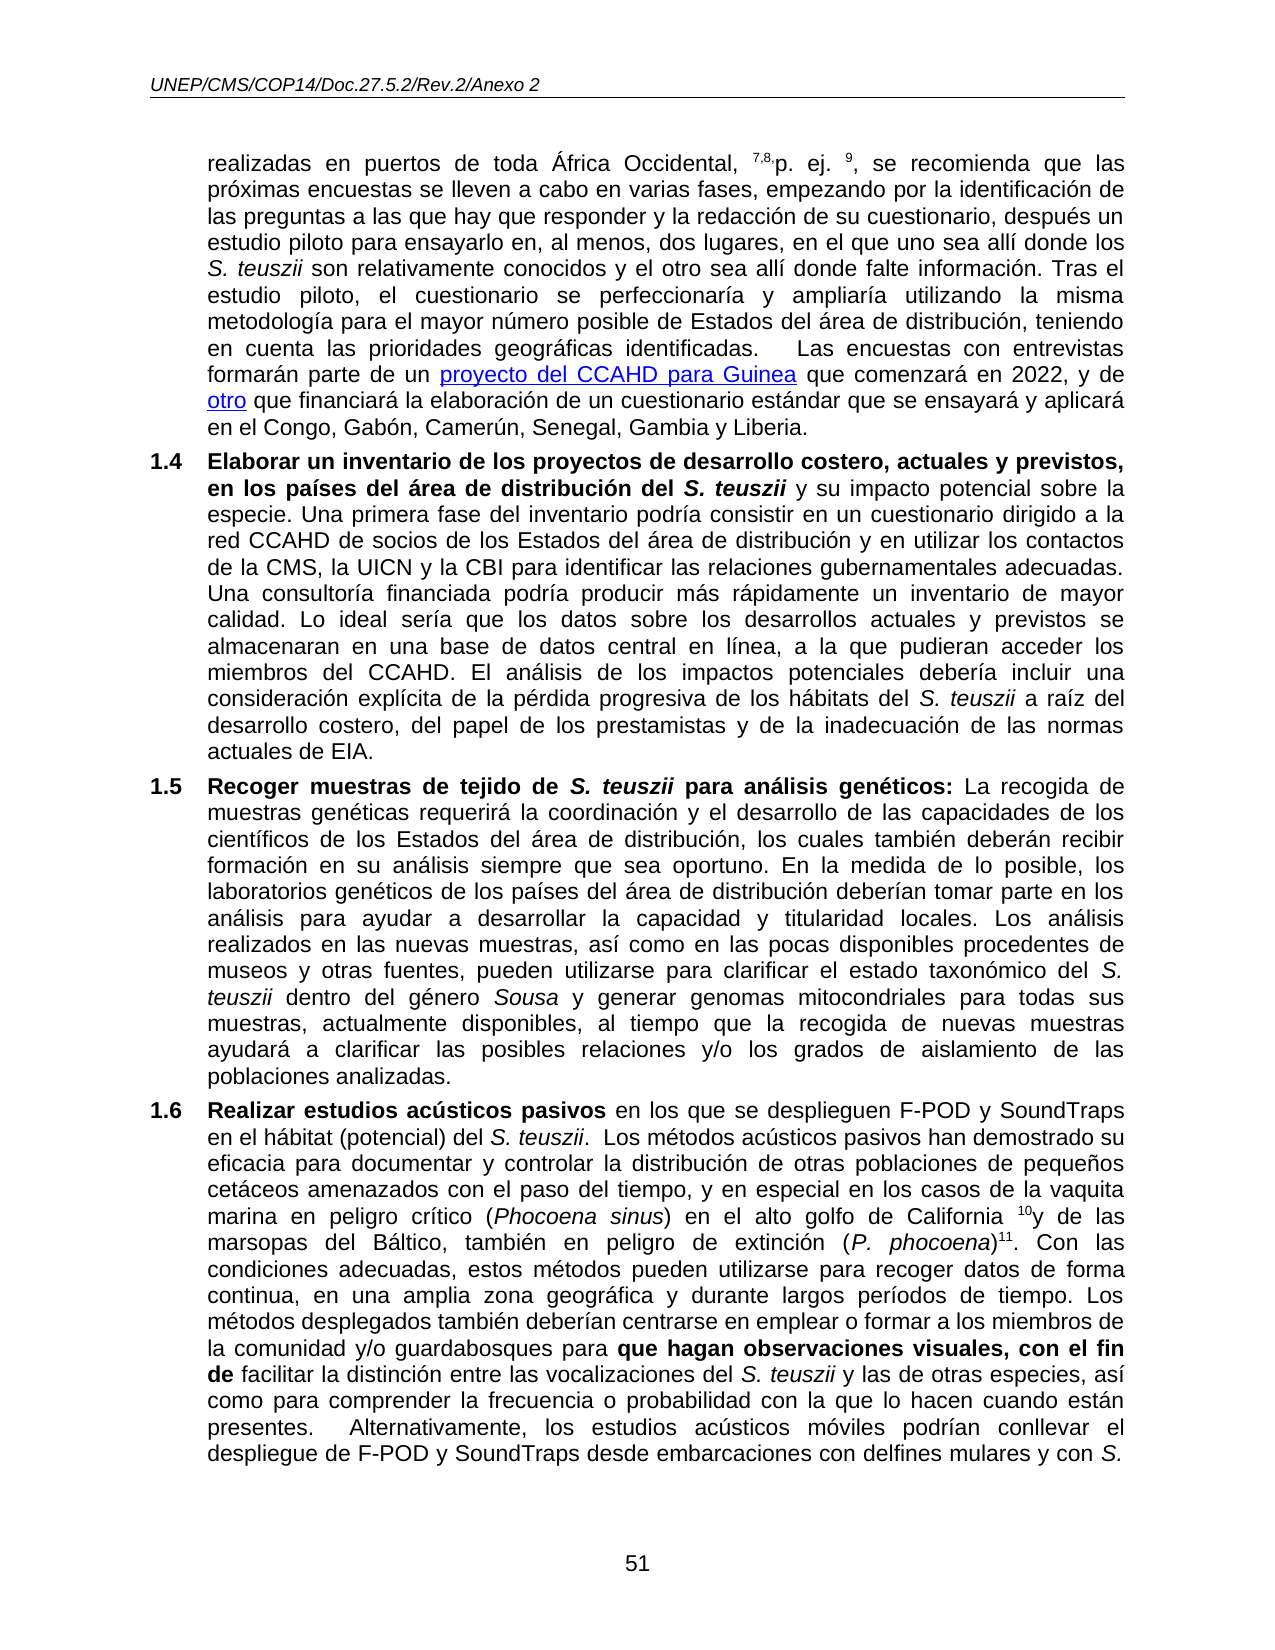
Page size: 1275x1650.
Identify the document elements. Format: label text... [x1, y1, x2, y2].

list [150, 1097, 1125, 1466]
list Elaborar un inventario de los proyectos de desarrollo costero, actuales y previstos, en los países del área de distribución del S. teuszii y su impacto potencial sobre la especie. Una primera fase del inventario podría consistir en un cuestionario dirigido a la red CCAHD de socios de los Estados del área de distribución y en utilizar los contactos de la CMS, la UICN y la CBI para identificar las relaciones gubernamentales adecuadas. Una consultoría financiada podría producir más rápidamente un inventario de mayor calidad. Lo ideal sería que los datos sobre los desarrollos actuales y previstos se almacenaran en una base de datos central en línea, a la que pudieran acceder los miembros del CCAHD. El análisis de los impactos potenciales debería incluir una consideración explícita de la pérdida progresiva de los hábitats del S. teuszii a raíz del desarrollo costero, del papel de los prestamistas y de la inadecuación de las normas actuales de EIA. [150, 448, 1125, 764]
list Recoger muestras de tejido de S. teuszii para análisis genéticos: La recogida de muestras genéticas requerirá la coordinación y el desarrollo de las capacidades de los científicos de los Estados del área de distribución, los cuales también deberán recibir formación en su análisis siempre que sea oportuno. En la medida de lo posible, los laboratorios genéticos de los países del área de distribución deberían tomar parte en los análisis para ayudar a desarrollar la capacidad y titularidad locales. Los análisis realizados en las nuevas muestras, así como en las pocas disponibles procedentes de museos y otras fuentes, pueden utilizarse para clarificar el estado taxonómico del S. teuszii dentro del género Sousa y generar genomas mitocondriales para todas sus muestras, actualmente disponibles, al tiempo que la recogida de nuevas muestras ayudará a clarificar las posibles relaciones y/o los grados de aislamiento de las poblaciones analizadas. [150, 773, 1125, 1089]
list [150, 150, 1125, 440]
